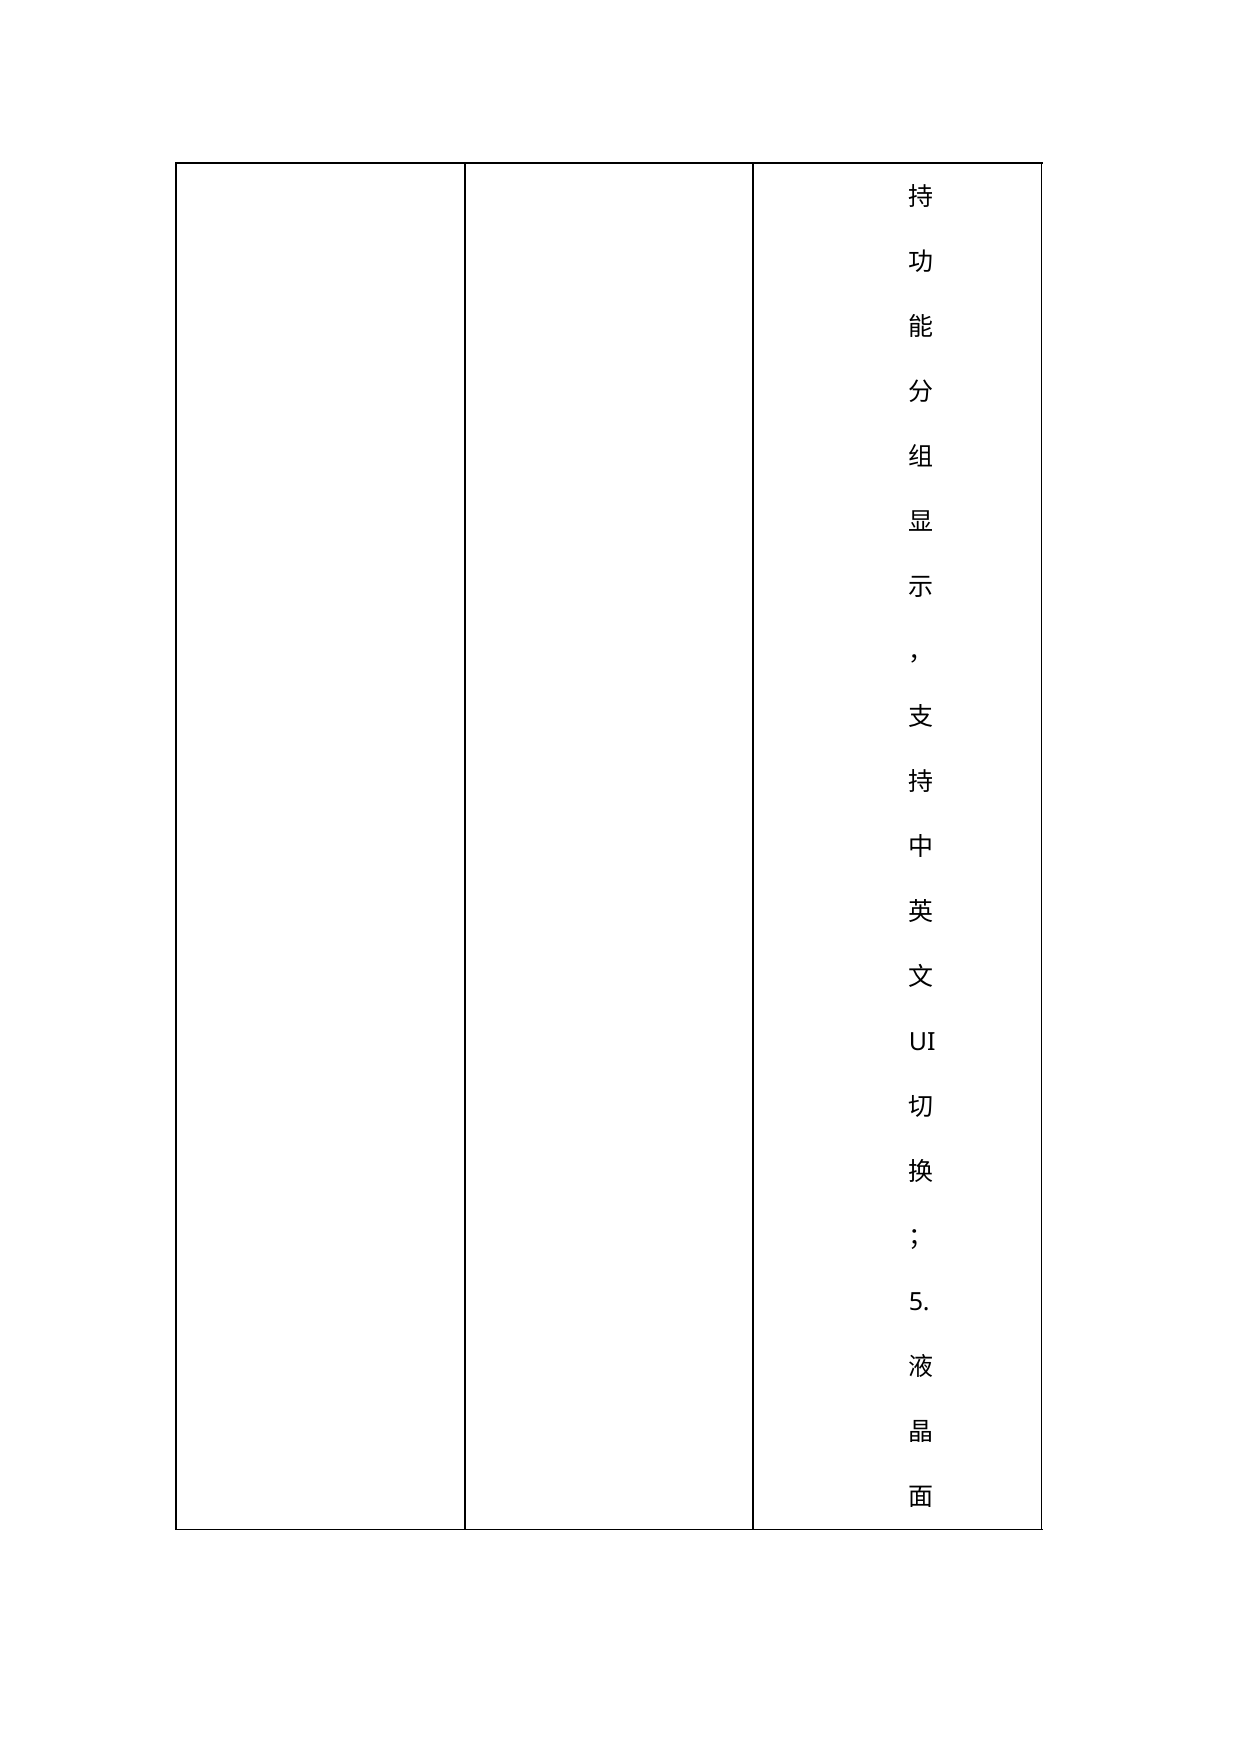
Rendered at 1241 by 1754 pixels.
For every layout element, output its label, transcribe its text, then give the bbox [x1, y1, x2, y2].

table_cell [466, 164, 752, 1528]
table_cell 1 [177, 164, 464, 1528]
table_cell [754, 164, 1041, 1528]
